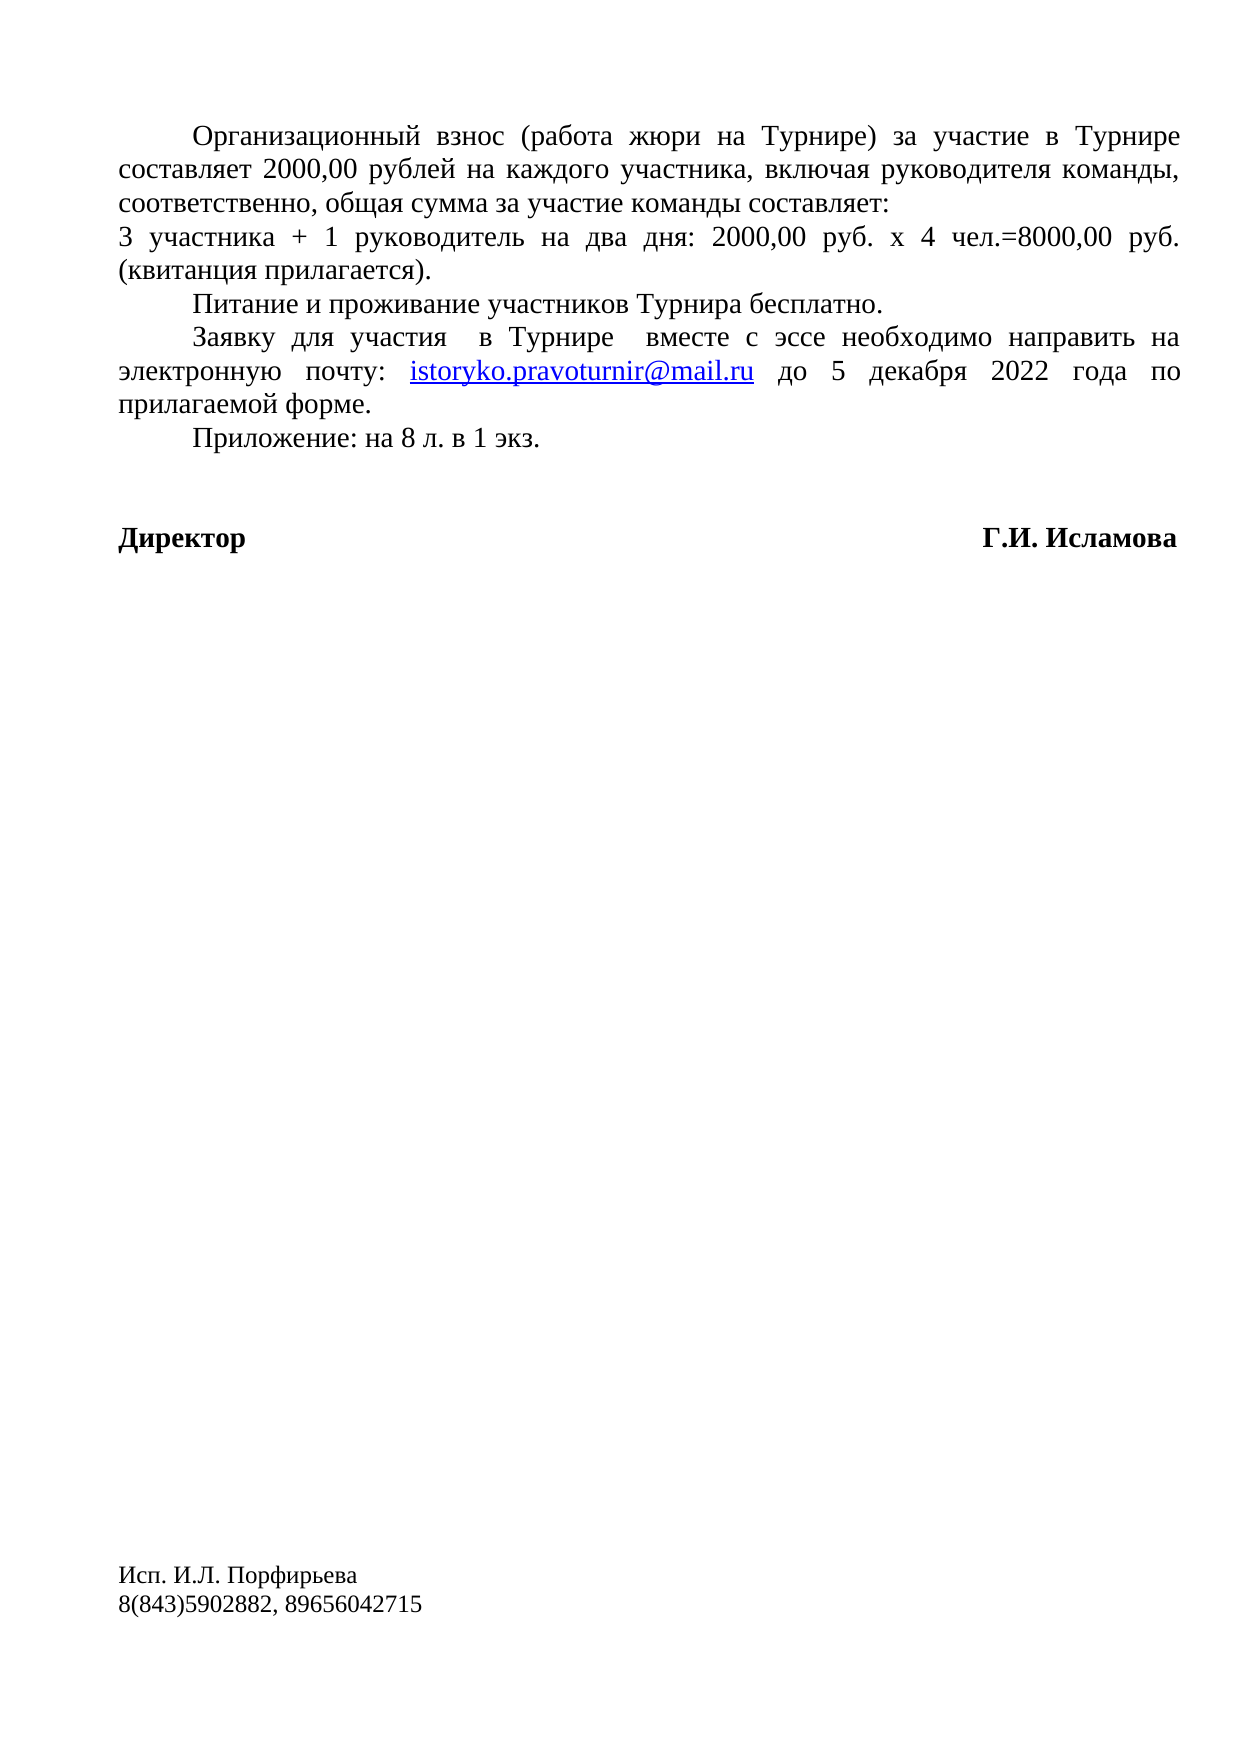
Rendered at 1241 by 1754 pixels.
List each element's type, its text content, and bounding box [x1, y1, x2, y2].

text Заявку для участия в Турнире вместе с эссе необходимо направить на электронную почту: istoryko.pravoturnir@mail.ru до 5 декабря 2022 года по прилагаемой форме. [118, 319, 1181, 420]
text Организационный взнос (работа жюри на Турнире) за участие в Турнире составляет 2000,00 рублей на каждого участника, включая руководителя команды, соответственно, общая сумма за участие команды составляет: [118, 118, 1181, 219]
text 8(843)5902882, 89656042715 [118, 1589, 1181, 1618]
text Приложение: на 8 л. в 1 экз. [118, 420, 1181, 453]
text Директор Г.И. Исламова [118, 521, 1181, 554]
text Исп. И.Л. Порфирьева [118, 1560, 1181, 1589]
text Питание и проживание участников Турнира бесплатно. [118, 286, 1181, 319]
text 3 участника + 1 руководитель на два дня: 2000,00 руб. х 4 чел.=8000,00 руб. (квитанция прилагается). [118, 219, 1181, 286]
